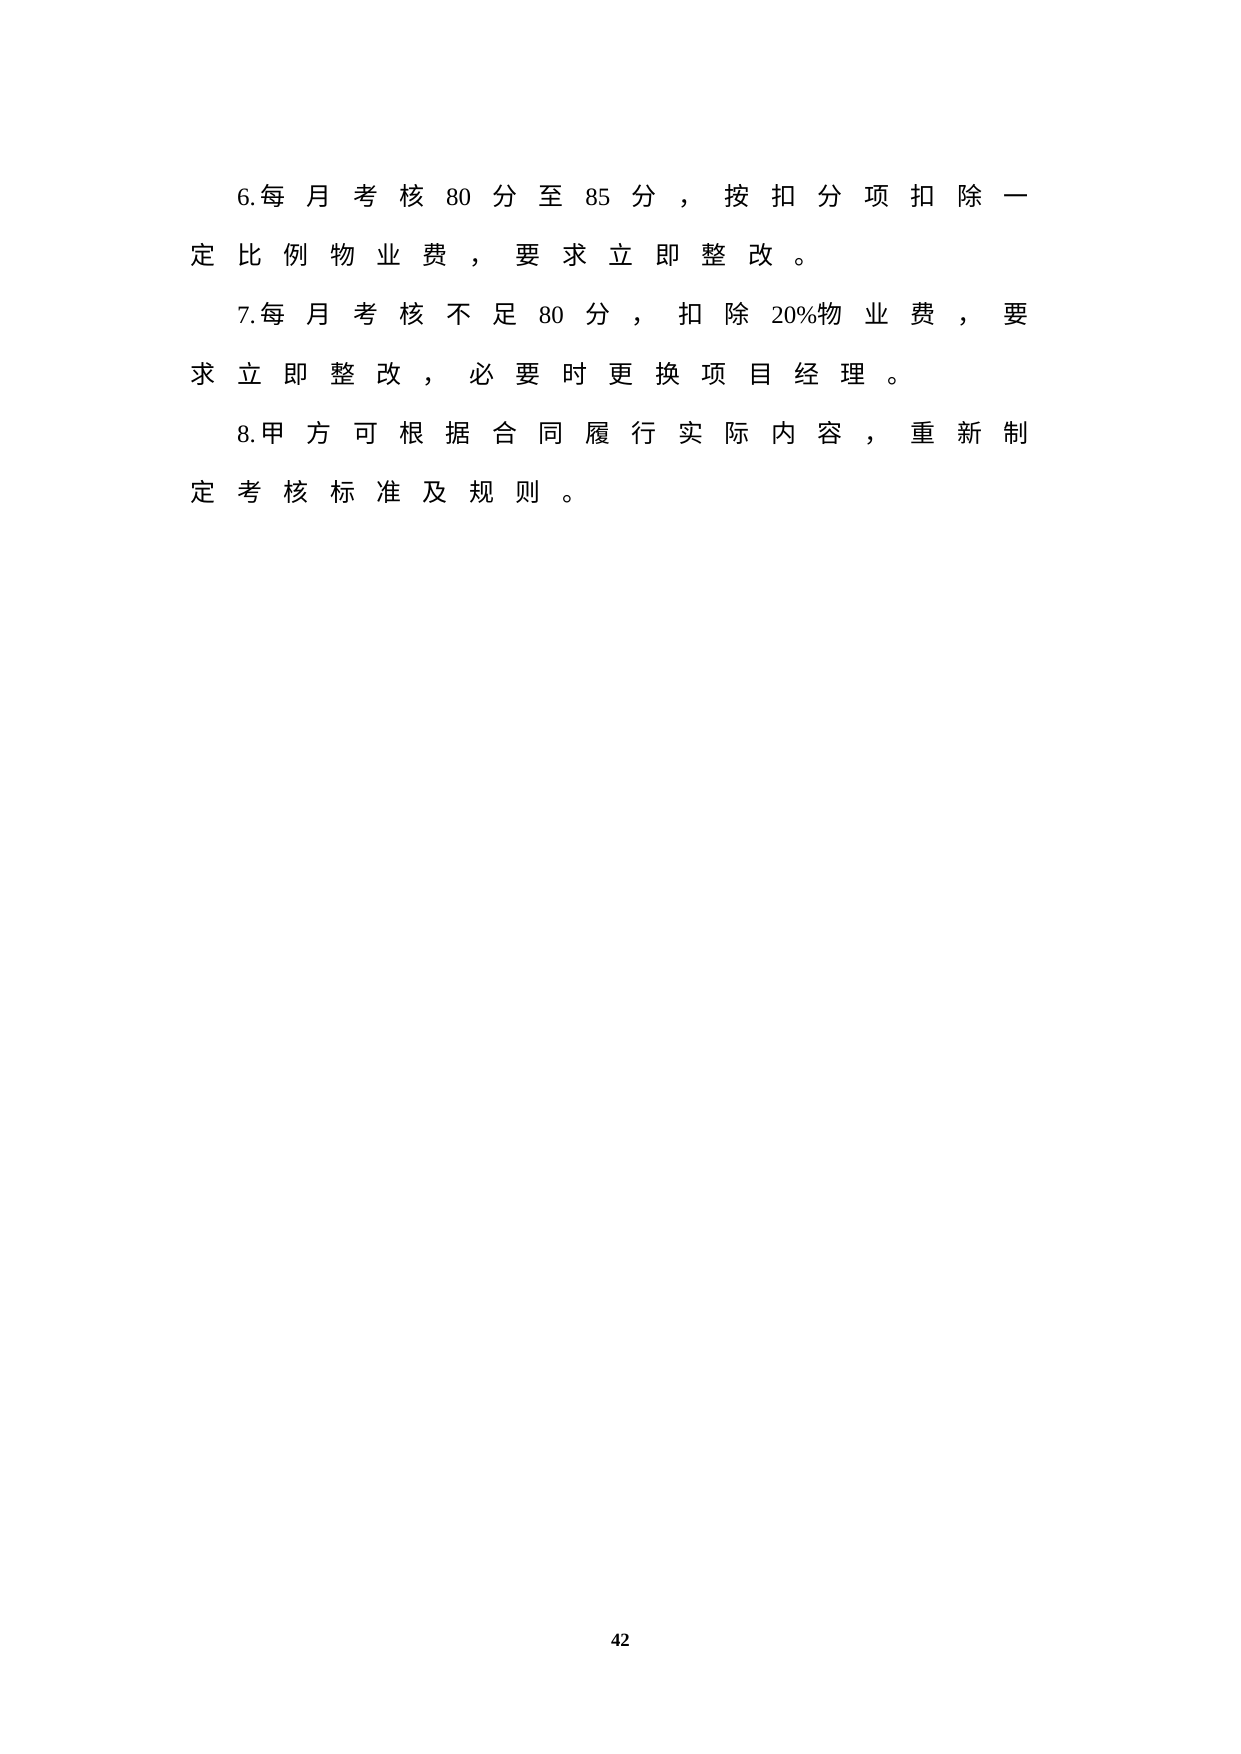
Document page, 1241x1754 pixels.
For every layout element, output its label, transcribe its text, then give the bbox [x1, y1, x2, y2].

text 6.每月考核80分至85分，按扣分项扣除一定比例物业费，要求立即整改。 [190, 164, 1050, 283]
text 7.每月考核不足80分，扣除20%物业费，要求立即整改，必要时更换项目经理。 [190, 283, 1050, 402]
text 8.甲方可根据合同履行实际内容，重新制定考核标准及规则。 [190, 402, 1050, 521]
